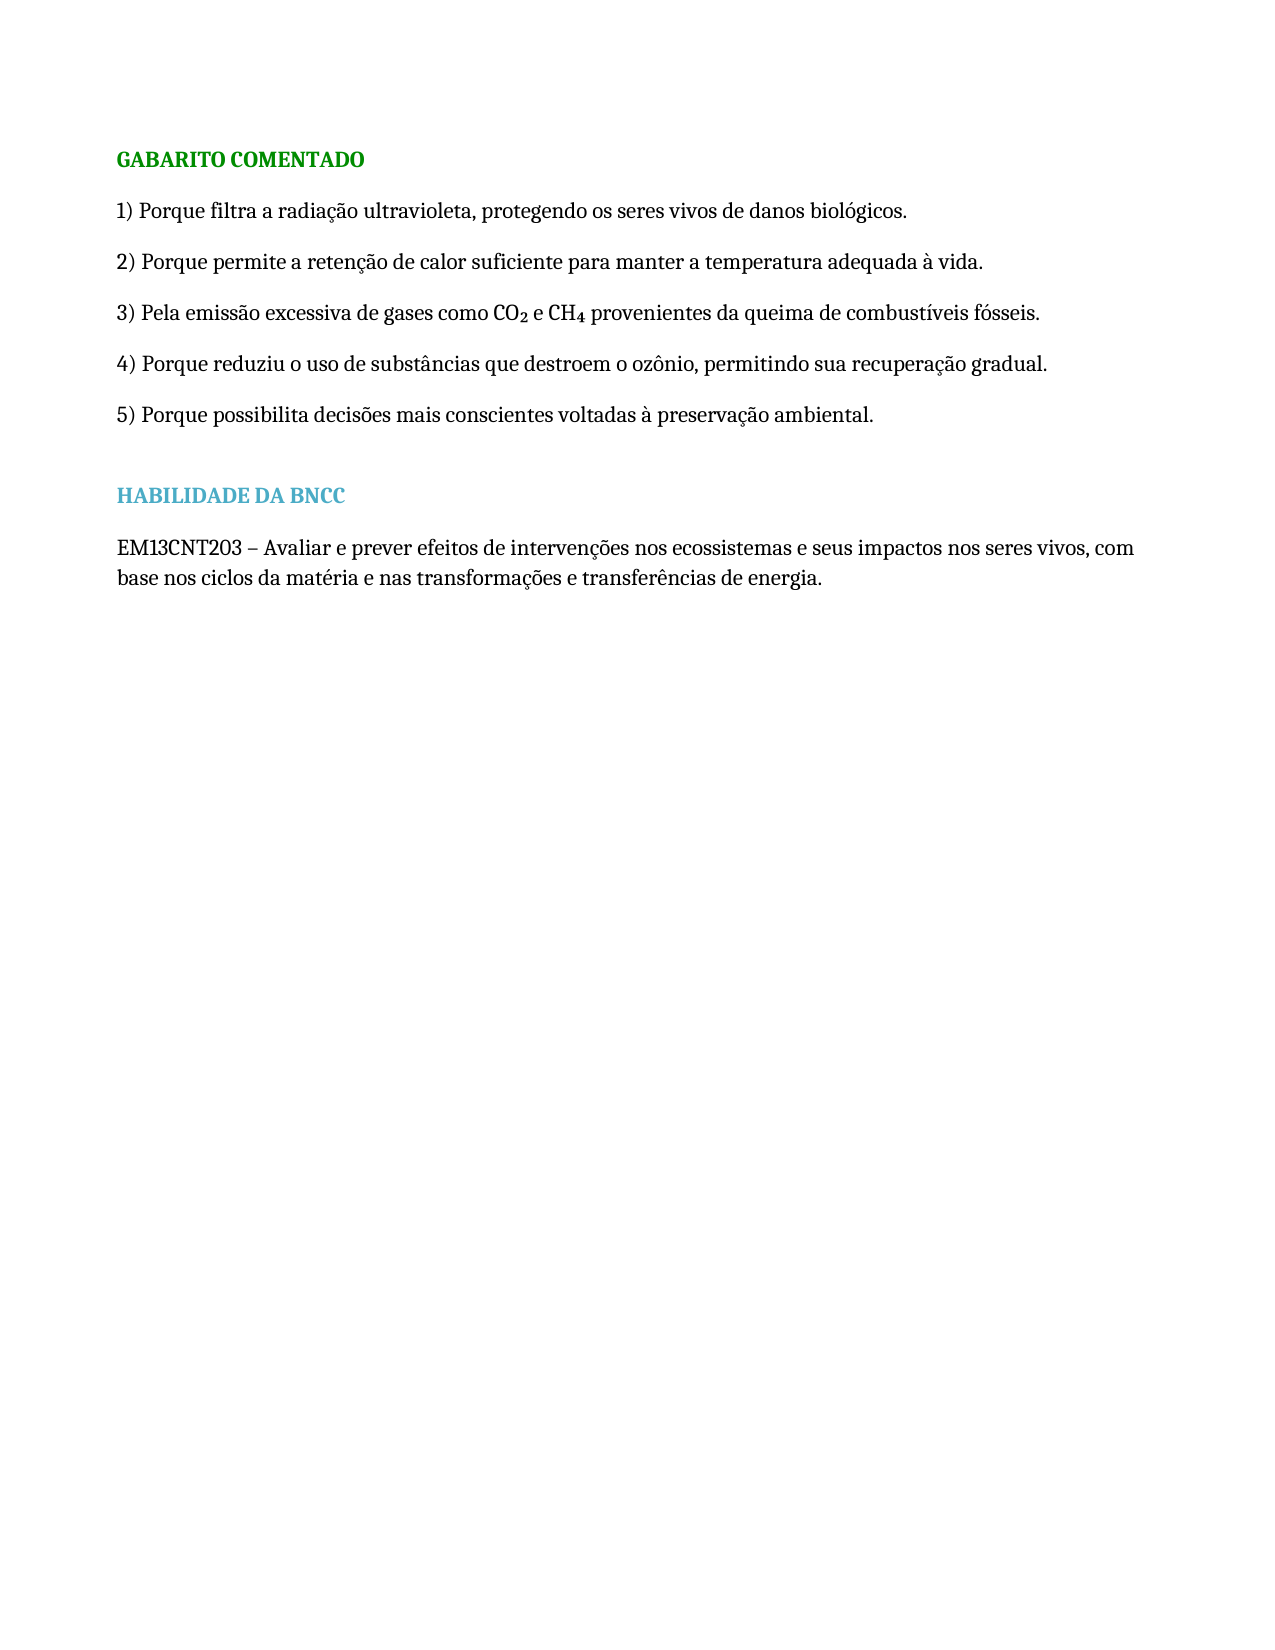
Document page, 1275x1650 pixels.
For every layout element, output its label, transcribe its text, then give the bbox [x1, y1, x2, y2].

text GABARITO COMENTADO [117, 117, 1158, 173]
text 4) Porque reduziu o uso de substâncias que destroem o ozônio, permitindo sua recuperação gradual. [117, 351, 1158, 377]
text 3) Pela emissão excessiva de gases como CO₂ e CH₄ provenientes da queima de combustíveis fósseis. [117, 300, 1158, 326]
text HABILIDADE DA BNCC [117, 453, 1158, 510]
text 1) Porque filtra a radiação ultravioleta, protegendo os seres vivos de danos biológicos. [117, 198, 1158, 224]
text EM13CNT203 – Avaliar e prever efeitos de intervenções nos ecossistemas e seus impactos nos seres vivos, com base nos ciclos da matéria e nas transformações e transferências de energia. [117, 534, 1158, 591]
text 5) Porque possibilita decisões mais conscientes voltadas à preservação ambiental. [117, 402, 1158, 428]
text 2) Porque permite a retenção de calor suficiente para manter a temperatura adequada à vida. [117, 249, 1158, 275]
